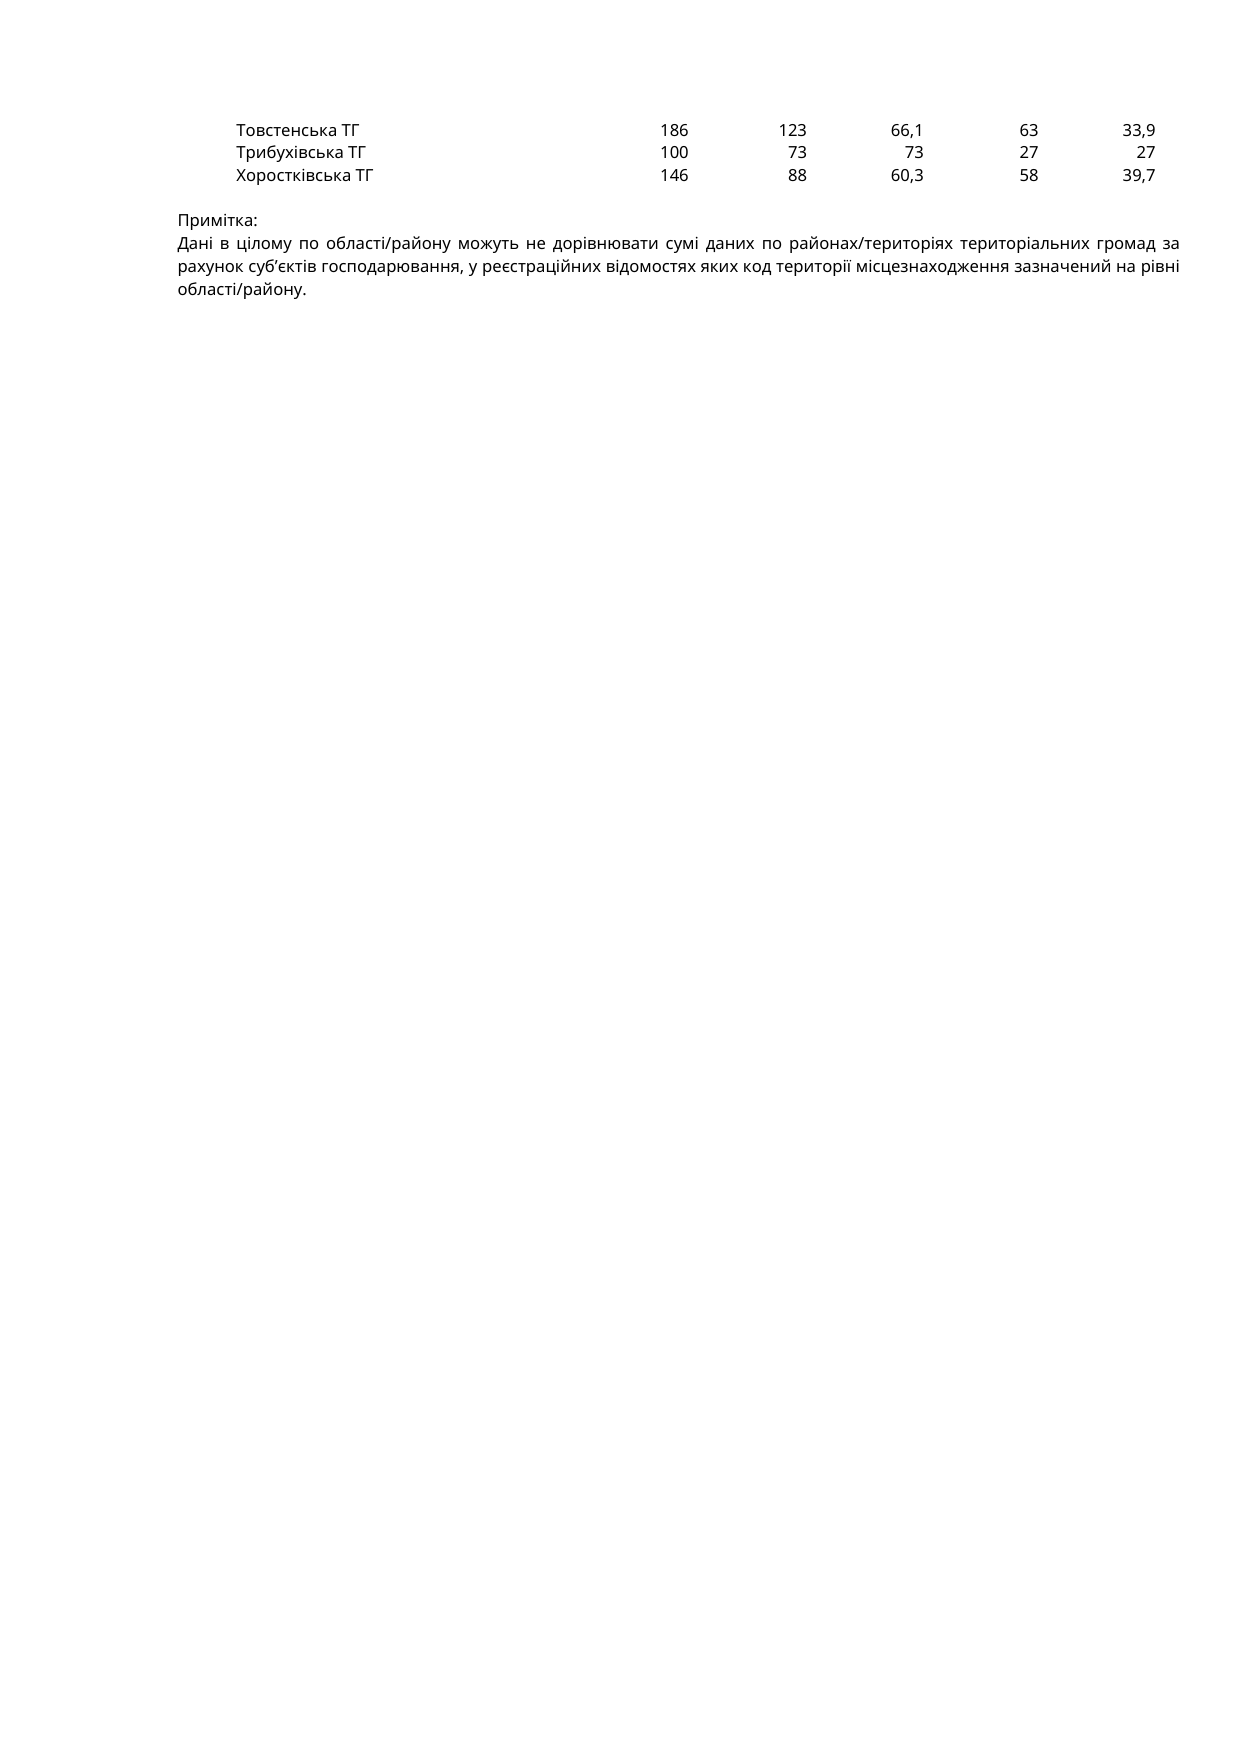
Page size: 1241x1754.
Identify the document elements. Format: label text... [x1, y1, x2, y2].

table_cell 146 [566, 164, 700, 186]
table_cell 27 [1050, 141, 1167, 163]
table_cell 27 [935, 141, 1049, 163]
table_cell 39,7 [1050, 164, 1167, 186]
table_cell Трибухівська ТГ [177, 141, 566, 163]
table_cell 33,9 [1050, 118, 1167, 141]
table_cell 123 [700, 118, 818, 141]
table_cell 63 [935, 118, 1049, 141]
table_cell 66,1 [818, 118, 935, 141]
table_cell 73 [818, 141, 935, 163]
table_cell 73 [700, 141, 818, 163]
table_cell 58 [935, 164, 1049, 186]
table_cell 60,3 [818, 164, 935, 186]
text Дані в цілому по області/району можуть не дорівнювати сумі даних по районах/територіях територіальних громад за рахунок суб’єктів господарювання, у реєстраційних відомостях яких код території місцезнаходження зазначений на рівні області/району. [177, 232, 1181, 300]
table_cell Товстенська ТГ [177, 118, 566, 141]
table_cell Хоростківська ТГ [177, 164, 566, 186]
table_cell 88 [700, 164, 818, 186]
table_cell 100 [566, 141, 700, 163]
text Примітка: [177, 209, 1181, 232]
table_cell 186 [566, 118, 700, 141]
